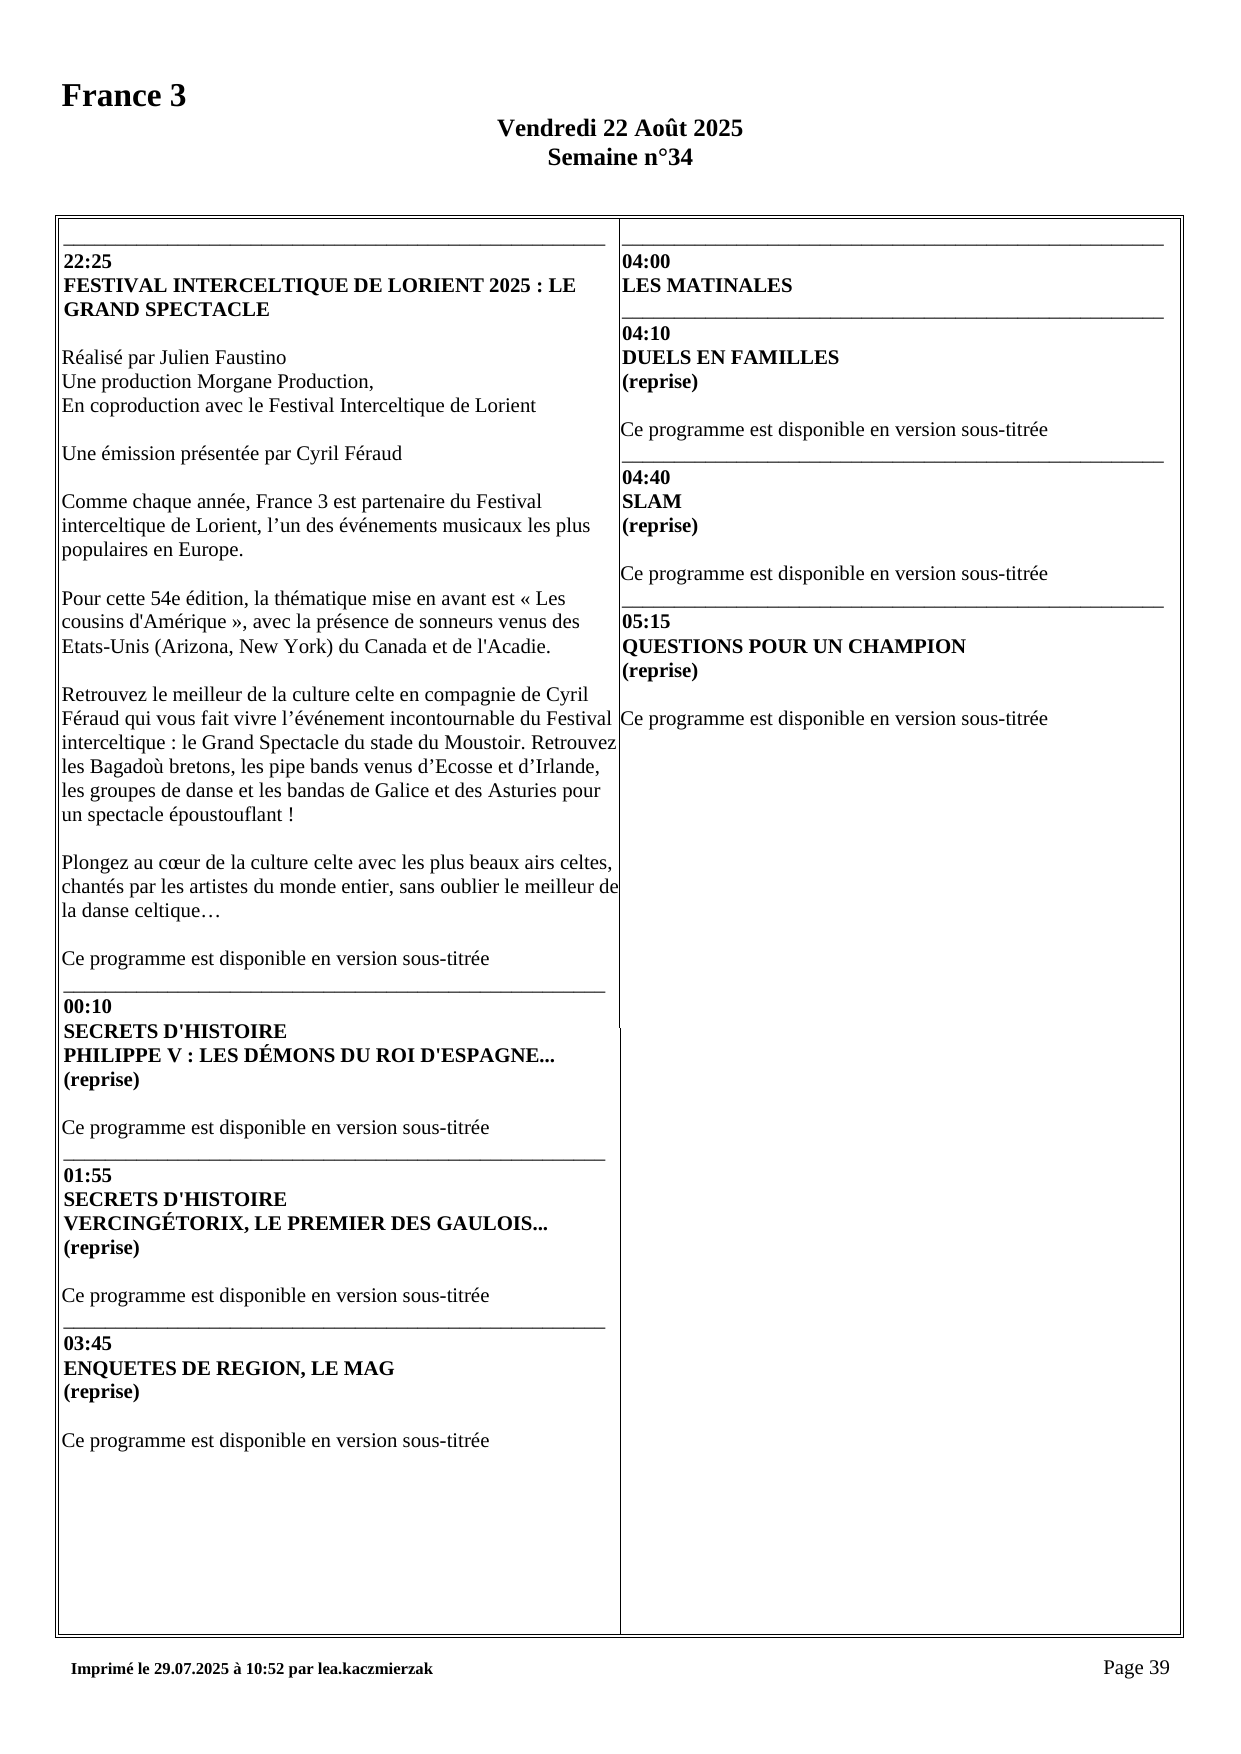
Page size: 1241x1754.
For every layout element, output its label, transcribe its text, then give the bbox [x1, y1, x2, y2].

text ____________________________________________________ [63, 970, 620, 994]
text 03:45 [63, 1331, 620, 1355]
text Ce programme est disponible en version sous-titrée [620, 706, 1179, 730]
text 04:00 [622, 248, 1179, 273]
text (reprise) [622, 369, 1179, 393]
text Ce programme est disponible en version sous-titrée [620, 417, 1179, 441]
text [63, 224, 620, 248]
text 04:10 [622, 321, 1179, 345]
text 22:25 [63, 248, 620, 273]
text 01:55 [63, 1163, 620, 1187]
text LES MATINALES [622, 273, 1179, 297]
text ____________________________________________________ [622, 224, 1179, 248]
text QUESTIONS POUR UN CHAMPION [622, 633, 1179, 658]
text ____________________________________________________ [622, 585, 1179, 609]
text ____________________________________________________ [622, 297, 1179, 321]
text ENQUETES DE REGION, LE MAG [63, 1355, 620, 1379]
text ____________________________________________________ [622, 441, 1179, 465]
text (reprise) [63, 1379, 620, 1403]
text Ce programme est disponible en version sous-titrée [620, 561, 1179, 585]
text 05:15 [622, 609, 1179, 633]
text (reprise) [63, 1235, 620, 1259]
text (reprise) [622, 513, 1179, 537]
text Ce programme est disponible en version sous-titrée [61, 1283, 620, 1307]
text VERCINGÉTORIX, LE PREMIER DES GAULOIS... [63, 1211, 620, 1235]
text SECRETS D'HISTOIRE [63, 1018, 620, 1043]
text Ce programme est disponible en version sous-titrée [61, 1115, 620, 1139]
text (reprise) [63, 1067, 620, 1091]
text 04:40 [622, 465, 1179, 489]
text Réalisé par Julien Faustino Une production Morgane Production, En coproduction avec le Festival Interceltique de Lorient Une émission présentée par Cyril Féraud Comme chaque année, France 3 est partenaire du Festival interceltique de Lorient, l’un des événements musicaux les plus populaires en Europe. Pour cette 54e édition, la thématique mise en avant est « Les cousins d'Amérique », avec la présence de sonneurs venus des Etats-Unis (Arizona, New York) du Canada et de l'Acadie. Retrouvez le meilleur de la culture celte en compagnie de Cyril Féraud qui vous fait vivre l’événement incontournable du Festival interceltique : le Grand Spectacle du stade du Moustoir. Retrouvez les Bagadoù bretons, les pipe bands venus d’Ecosse et d’Irlande, les groupes de danse et les bandas de Galice et des Asturies pour un spectacle époustouflant ! Plongez au cœur de la culture celte avec les plus beaux airs celtes, chantés par les artistes du monde entier, sans oublier le meilleur de la danse celtique… [61, 321, 620, 922]
text ____________________________________________________ [63, 1307, 620, 1331]
text 00:10 [63, 994, 620, 1018]
text (reprise) [622, 658, 1179, 682]
text DUELS EN FAMILLES [622, 345, 1179, 369]
text SLAM [622, 489, 1179, 513]
text FESTIVAL INTERCELTIQUE DE LORIENT 2025 : LE GRAND SPECTACLE [63, 273, 620, 321]
text Ce programme est disponible en version sous-titrée [61, 1428, 620, 1452]
text SECRETS D'HISTOIRE [63, 1187, 620, 1211]
text ____________________________________________________ [63, 1139, 620, 1163]
text PHILIPPE V : LES DÉMONS DU ROI D'ESPAGNE... [63, 1043, 620, 1067]
text Ce programme est disponible en version sous-titrée [61, 946, 620, 970]
